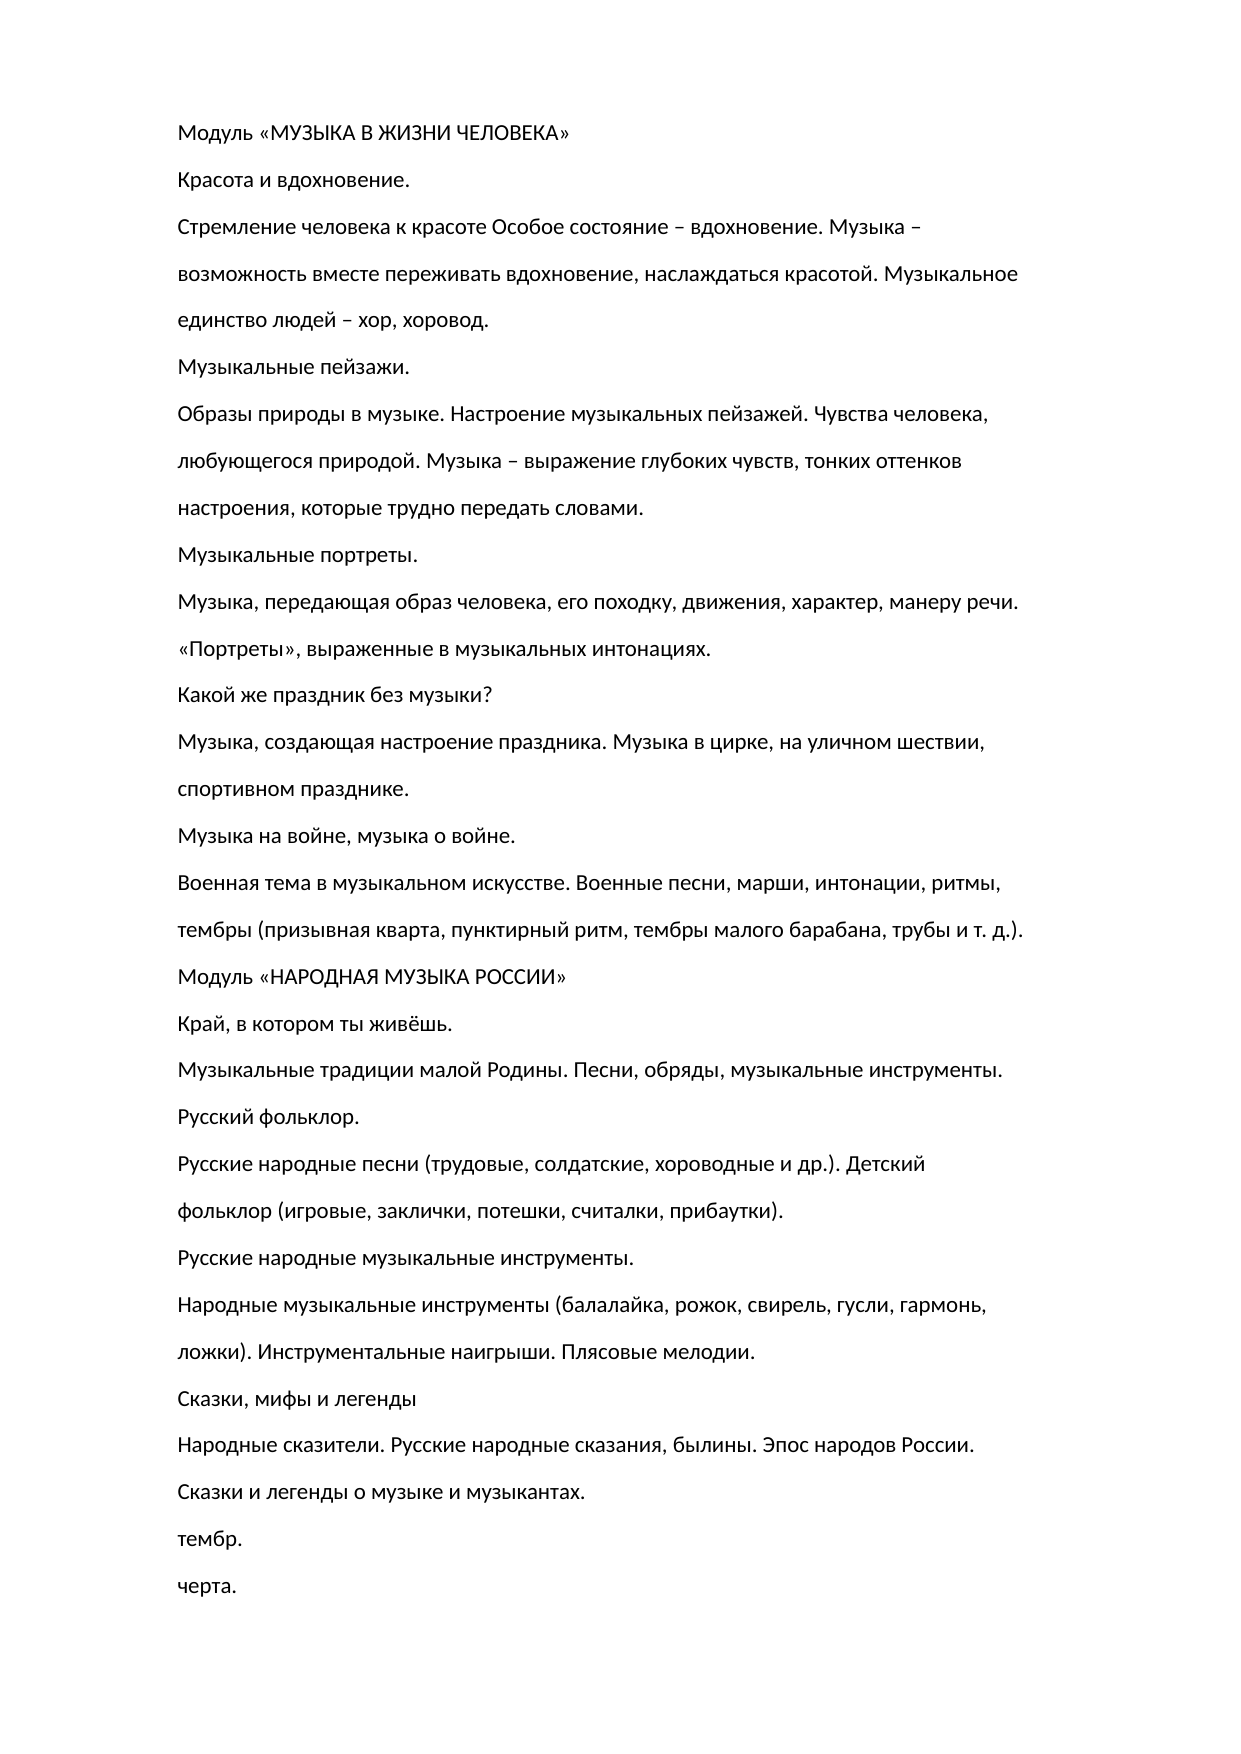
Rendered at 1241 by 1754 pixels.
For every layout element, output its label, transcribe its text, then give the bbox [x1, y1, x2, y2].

text Русский фольклор. [177, 1102, 1152, 1131]
text черта. [177, 1571, 1152, 1599]
text фольклор (игровые, заклички, потешки, считалки, прибаутки). [177, 1196, 1152, 1224]
text Красота и вдохновение. [177, 165, 1152, 193]
text Народные музыкальные инструменты (балалайка, рожок, свирель, гусли, гармонь, [177, 1290, 1152, 1318]
text ложки). Инструментальные наигрыши. Плясовые мелодии. [177, 1337, 1152, 1365]
text Сказки, мифы и легенды [177, 1384, 1152, 1412]
text «Портреты», выраженные в музыкальных интонациях. [177, 634, 1152, 662]
text Военная тема в музыкальном искусстве. Военные песни, марши, интонации, ритмы, [177, 868, 1152, 896]
text Стремление человека к красоте Особое состояние – вдохновение. Музыка – [177, 212, 1152, 240]
text Какой же праздник без музыки? [177, 681, 1152, 709]
text возможность вместе переживать вдохновение, наслаждаться красотой. Музыкальное [177, 259, 1152, 287]
text Русские народные песни (трудовые, солдатские, хороводные и др.). Детский [177, 1149, 1152, 1177]
text Музыка, передающая образ человека, его походку, движения, характер, манеру речи. [177, 587, 1152, 615]
text спортивном празднике. [177, 774, 1152, 802]
text единство людей – хор, хоровод. [177, 306, 1152, 334]
text тембры (призывная кварта, пунктирный ритм, тембры малого барабана, трубы и т. д.). [177, 915, 1152, 943]
text Модуль «МУЗЫКА В ЖИЗНИ ЧЕЛОВЕКА» [177, 118, 1152, 146]
text Модуль «НАРОДНАЯ МУЗЫКА РОССИИ» [177, 962, 1152, 990]
text любующегося природой. Музыка – выражение глубоких чувств, тонких оттенков [177, 446, 1152, 474]
text Музыка, создающая настроение праздника. Музыка в цирке, на уличном шествии, [177, 727, 1152, 756]
text Русские народные музыкальные инструменты. [177, 1243, 1152, 1271]
text Музыкальные традиции малой Родины. Песни, обряды, музыкальные инструменты. [177, 1056, 1152, 1084]
text Музыкальные пейзажи. [177, 352, 1152, 381]
text тембр. [177, 1524, 1152, 1552]
text настроения, которые трудно передать словами. [177, 493, 1152, 521]
text Сказки и легенды о музыке и музыкантах. [177, 1477, 1152, 1506]
text Музыкальные портреты. [177, 540, 1152, 568]
text Музыка на войне, музыка о войне. [177, 821, 1152, 849]
text Народные сказители. Русские народные сказания, былины. Эпос народов России. [177, 1431, 1152, 1459]
text Край, в котором ты живёшь. [177, 1009, 1152, 1037]
text Образы природы в музыке. Настроение музыкальных пейзажей. Чувства человека, [177, 399, 1152, 427]
